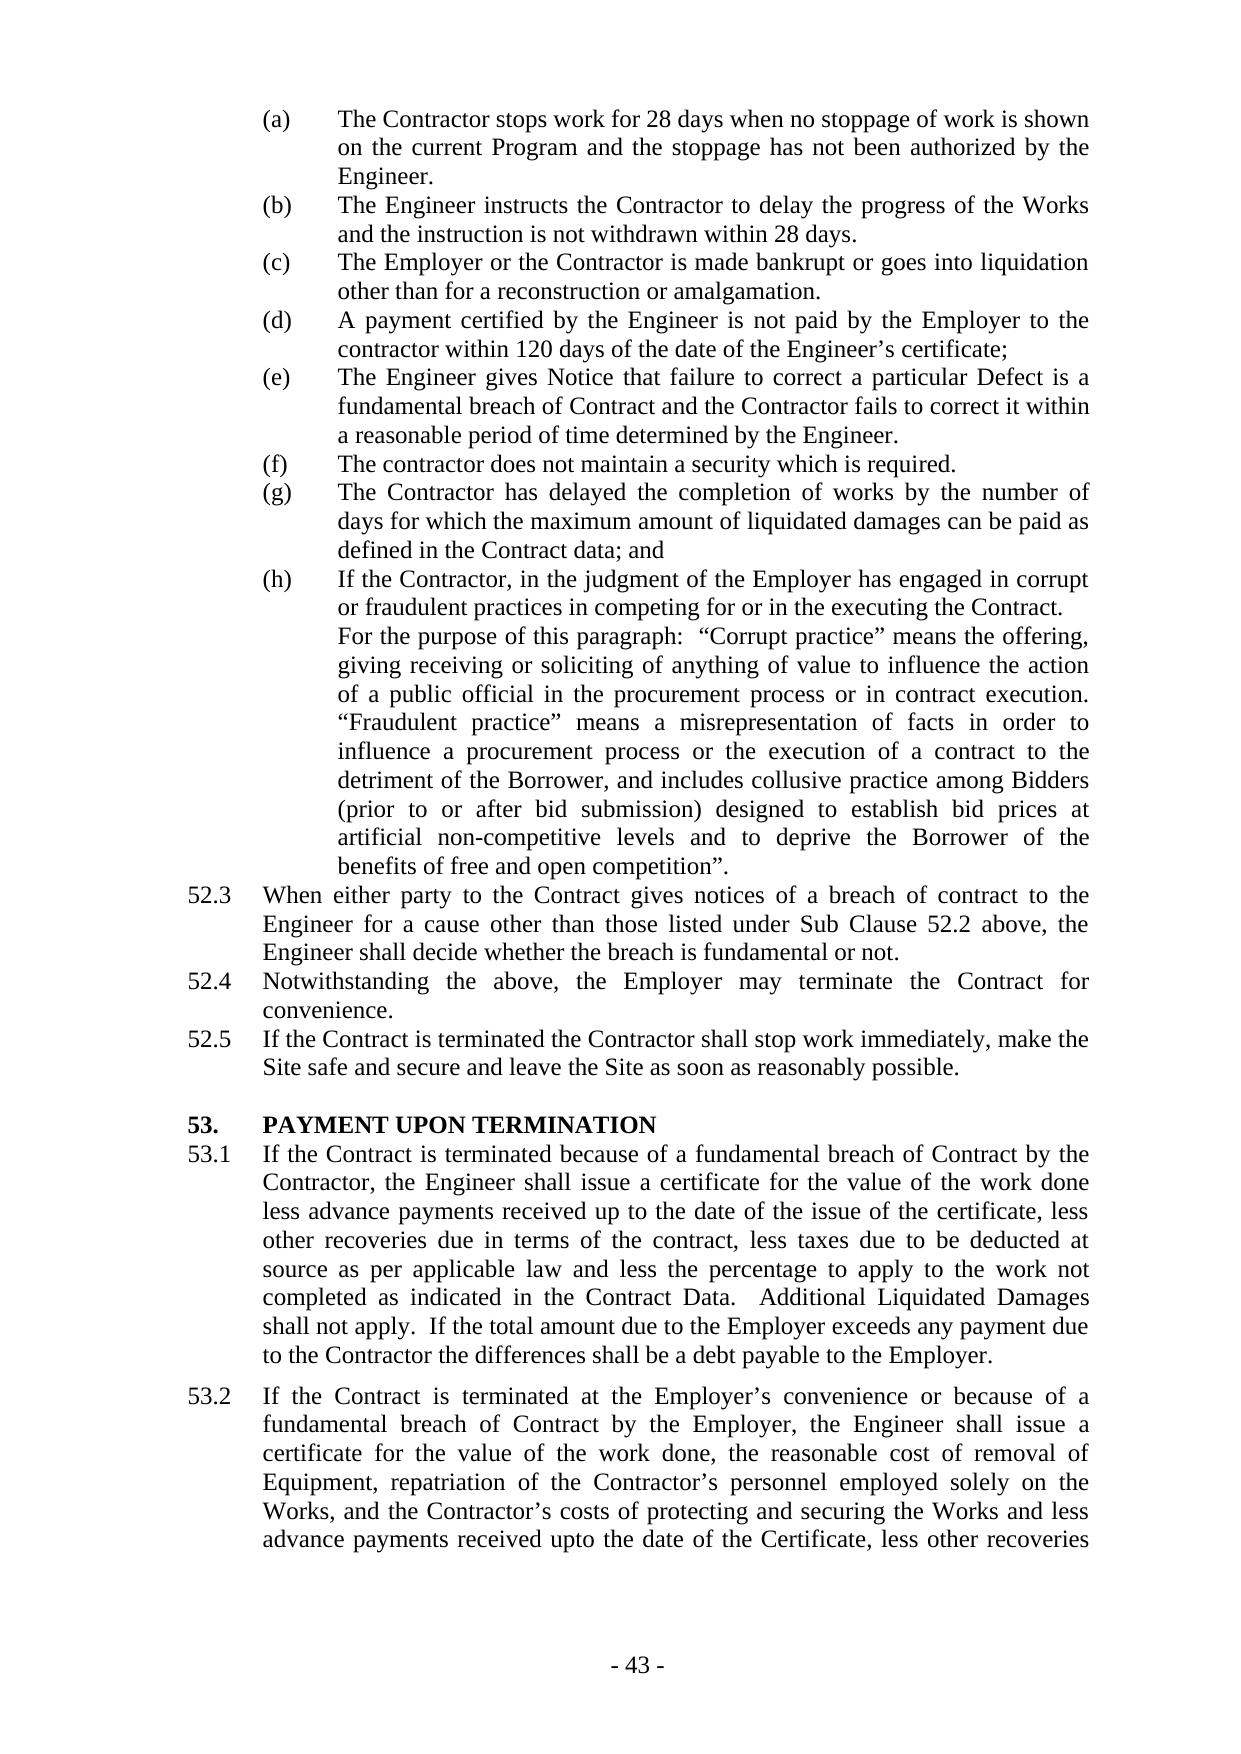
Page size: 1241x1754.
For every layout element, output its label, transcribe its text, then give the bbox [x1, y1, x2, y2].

text For the purpose of this paragraph: “Corrupt practice” means the offering, giving receiving or soliciting of anything of value to influence the action of a public official in the procurement process or in contract execution. “Fraudulent practice” means a misrepresentation of facts in order to influence a procurement process or the execution of a contract to the detriment of the Borrower, and includes collusive practice among Bidders (prior to or after bid submission) designed to establish bid prices at artificial non-competitive levels and to deprive the Borrower of the benefits of free and open competition”. [262, 621, 1090, 880]
list The Engineer instructs the Contractor to delay the progress of the Works and the instruction is not withdrawn within 28 days. [262, 190, 1090, 247]
list Notwithstanding the above, the Employer may terminate the Contract for convenience. [187, 966, 1090, 1024]
list The Contractor stops work for 28 days when no stoppage of work is shown on the current Program and the stoppage has not been authorized by the Engineer. [262, 104, 1090, 190]
text 53. PAYMENT UPON TERMINATION [187, 1110, 1090, 1139]
list When either party to the Contract gives notices of a breach of contract to the Engineer for a cause other than those listed under Sub Clause 52.2 above, the Engineer shall decide whether the breach is fundamental or not. [187, 880, 1090, 966]
list A payment certified by the Engineer is not paid by the Employer to the contractor within 120 days of the date of the Engineer’s certificate; [262, 305, 1090, 362]
list The Contractor has delayed the completion of works by the number of days for which the maximum amount of liquidated damages can be paid as defined in the Contract data; and [262, 477, 1090, 564]
list The contractor does not maintain a security which is required. [262, 449, 1090, 477]
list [187, 1381, 1090, 1553]
list The Employer or the Contractor is made bankrupt or goes into liquidation other than for a reconstruction or amalgamation. [262, 247, 1090, 305]
list The Engineer gives Notice that failure to correct a particular Defect is a fundamental breach of Contract and the Contractor fails to correct it within a reasonable period of time determined by the Engineer. [262, 362, 1090, 449]
list If the Contract is terminated because of a fundamental breach of Contract by the Contractor, the Engineer shall issue a certificate for the value of the work done less advance payments received up to the date of the issue of the certificate, less other recoveries due in terms of the contract, less taxes due to be deducted at source as per applicable law and less the percentage to apply to the work not completed as indicated in the Contract Data. Additional Liquidated Damages shall not apply. If the total amount due to the Employer exceeds any payment due to the Contractor the differences shall be a debt payable to the Employer. [187, 1139, 1090, 1369]
list If the Contractor, in the judgment of the Employer has engaged in corrupt or fraudulent practices in competing for or in the executing the Contract. [262, 564, 1090, 621]
list If the Contract is terminated the Contractor shall stop work immediately, make the Site safe and secure and leave the Site as soon as reasonably possible. [187, 1024, 1090, 1081]
